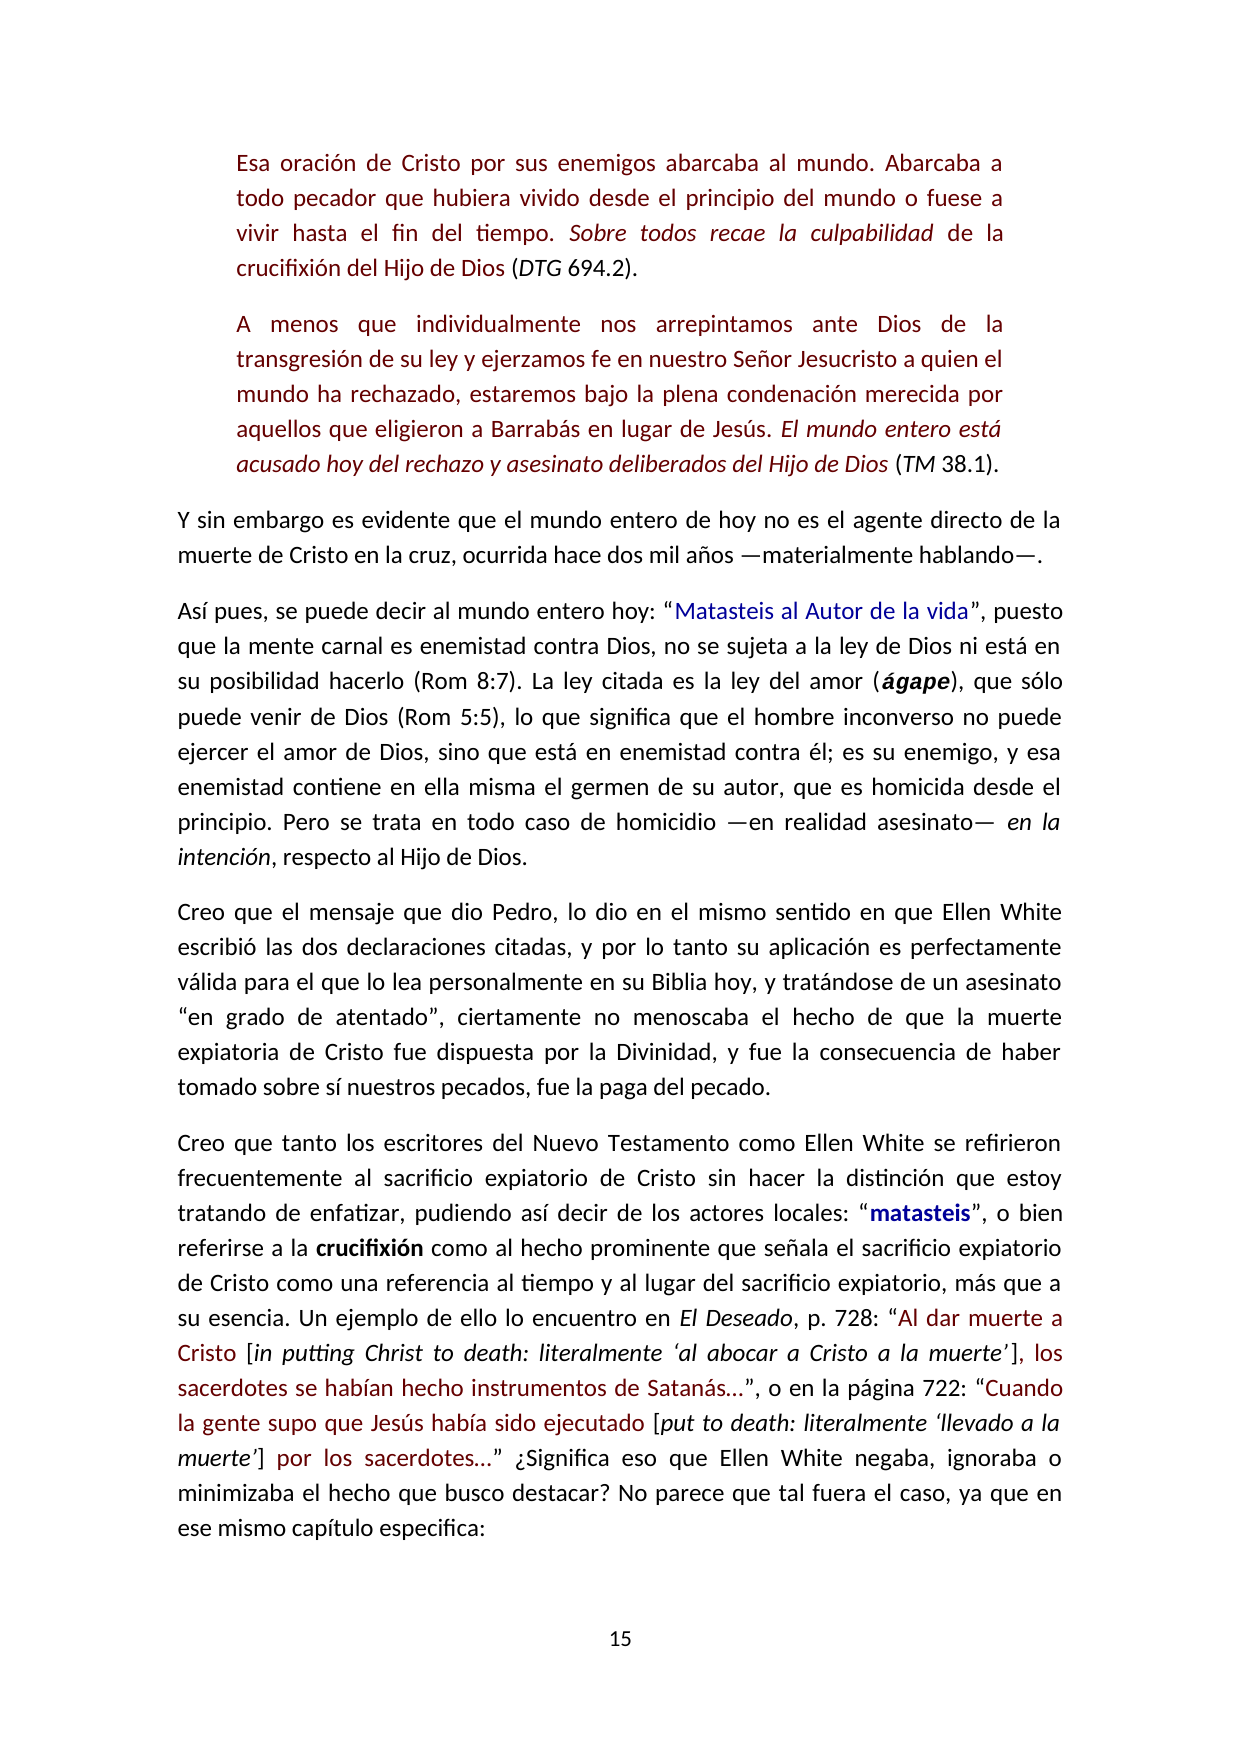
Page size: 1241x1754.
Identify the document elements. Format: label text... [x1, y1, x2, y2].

text Y sin embargo es evidente que el mundo entero de hoy no es el agente directo de la muerte de Cristo en la cruz, ocurrida hace dos mil años —materialmente hablando—. [177, 504, 1063, 570]
text Creo que tanto los escritores del Nuevo Testamento como Ellen White se refirieron frecuentemente al sacrificio expiatorio de Cristo sin hacer la distinción que estoy tratando de enfatizar, pudiendo así decir de los actores locales: “matasteis”, o bien referirse a la crucifixión como al hecho prominente que señala el sacrificio expiatorio de Cristo como una referencia al tiempo y al lugar del sacrificio expiatorio, más que a su esencia. Un ejemplo de ello lo encuentro en El Deseado, p. 728: “Al dar muerte a Cristo [in putting Christ to death: literalmente ‘al abocar a Cristo a la muerte’], los sacerdotes se habían hecho instrumentos de Satanás…”, o en la página 722: “Cuando la gente supo que Jesús había sido ejecutado [put to death: literalmente ‘llevado a la muerte’] por los sacerdotes…” ¿Significa eso que Ellen White negaba, ignoraba o minimizaba el hecho que busco destacar? No parece que tal fuera el caso, ya que en ese mismo capítulo especifica: [177, 1127, 1063, 1543]
text Esa oración de Cristo por sus enemigos abarcaba al mundo. Abarcaba a todo pecador que hubiera vivido desde el principio del mundo o fuese a vivir hasta el fin del tiempo. Sobre todos recae la culpabilidad de la crucifixión del Hijo de Dios (DTG 694.2). [236, 148, 1004, 283]
text Así pues, se puede decir al mundo entero hoy: “Matasteis al Autor de la vida”, puesto que la mente carnal es enemistad contra Dios, no se sujeta a la ley de Dios ni está en su posibilidad hacerlo (Rom 8:7). La ley citada es la ley del amor (ágape), que sólo puede venir de Dios (Rom 5:5), lo que significa que el hombre inconverso no puede ejercer el amor de Dios, sino que está en enemistad contra él; es su enemigo, y esa enemistad contiene en ella misma el germen de su autor, que es homicida desde el principio. Pero se trata en todo caso de homicidio —en realidad asesinato— en la intención, respecto al Hijo de Dios. [177, 595, 1063, 871]
text A menos que individualmente nos arrepintamos ante Dios de la transgresión de su ley y ejerzamos fe en nuestro Señor Jesucristo a quien el mundo ha rechazado, estaremos bajo la plena condenación merecida por aquellos que eligieron a Barrabás en lugar de Jesús. El mundo entero está acusado hoy del rechazo y asesinato deliberados del Hijo de Dios (TM 38.1). [236, 308, 1004, 479]
text Creo que el mensaje que dio Pedro, lo dio en el mismo sentido en que Ellen White escribió las dos declaraciones citadas, y por lo tanto su aplicación es perfectamente válida para el que lo lea personalmente en su Biblia hoy, y tratándose de un asesinato “en grado de atentado”, ciertamente no menoscaba el hecho de que la muerte expiatoria de Cristo fue dispuesta por la Divinidad, y fue la consecuencia de haber tomado sobre sí nuestros pecados, fue la paga del pecado. [177, 897, 1063, 1102]
